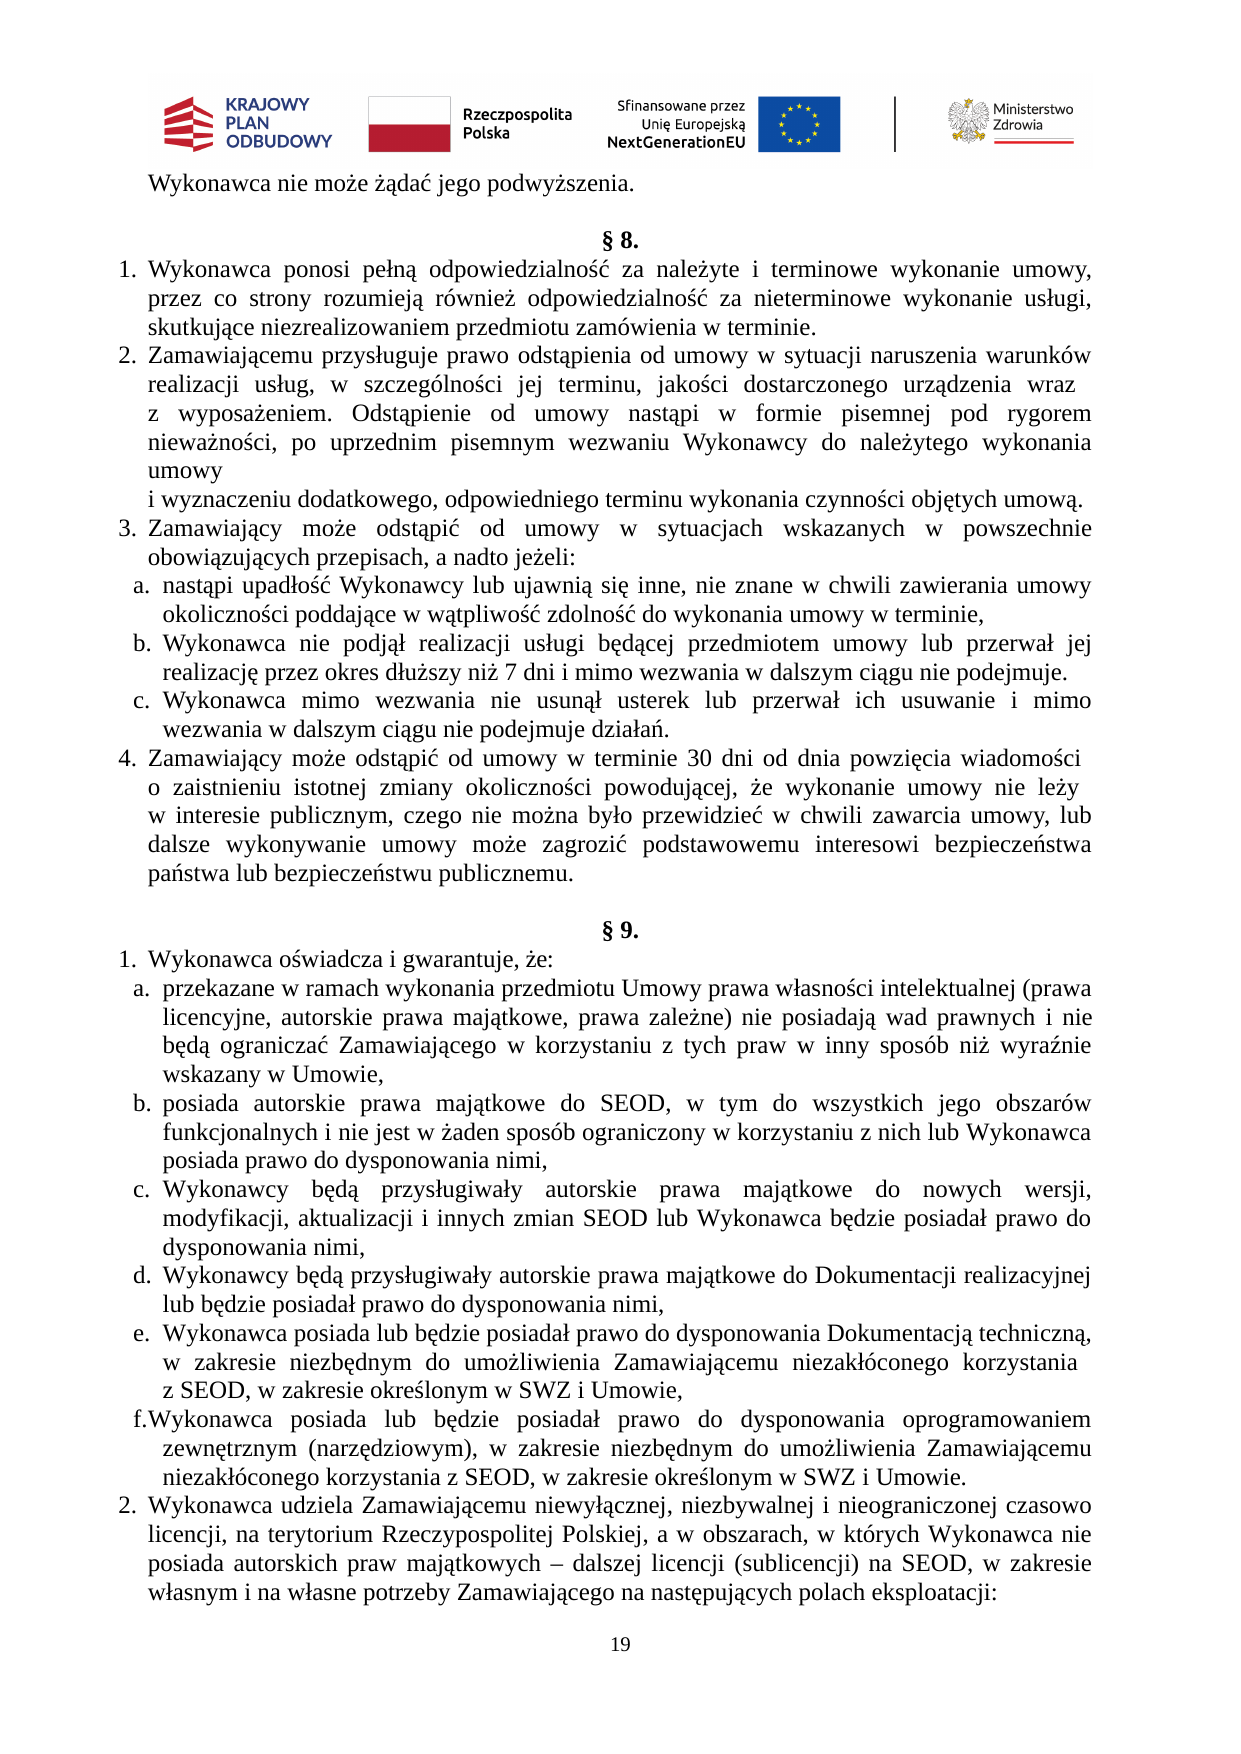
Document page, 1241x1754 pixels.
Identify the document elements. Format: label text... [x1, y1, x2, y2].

list Wykonawca posiada lub będzie posiadał prawo do dysponowania Dokumentacją techniczną, w zakresie niezbędnym do umożliwienia Zamawiającemu niezakłóconego korzystania z SEOD, w zakresie określonym w SWZ i Umowie, [133, 1318, 1092, 1404]
text § 8. [148, 226, 1092, 254]
list Wykonawcy będą przysługiwały autorskie prawa majątkowe do Dokumentacji realizacyjnej lub będzie posiadał prawo do dysponowania nimi, [133, 1261, 1092, 1318]
list Wykonawca oświadcza i gwarantuje, że: [118, 944, 1092, 973]
list nastąpi upadłość Wykonawcy lub ujawnią się inne, nie znane w chwili zawierania umowy okoliczności poddające w wątpliwość zdolność do wykonania umowy w terminie, [133, 571, 1092, 628]
list Wykonawca nie podjął realizacji usługi będącej przedmiotem umowy lub przerwał jej realizację przez okres dłuższy niż 7 dni i mimo wezwania w dalszym ciągu nie podejmuje. [133, 628, 1092, 686]
list Wykonawca mimo wezwania nie usunął usterek lub przerwał ich usuwanie i mimo wezwania w dalszym ciągu nie podejmuje działań. [133, 686, 1092, 743]
list Zamawiający może odstąpić od umowy w terminie 30 dni od dnia powzięcia wiadomości o zaistnieniu istotnej zmiany okoliczności powodującej, że wykonanie umowy nie leży w interesie publicznym, czego nie można było przewidzieć w chwili zawarcia umowy, lub dalsze wykonywanie umowy może zagrozić podstawowemu interesowi bezpieczeństwa państwa lub bezpieczeństwu publicznemu. [118, 743, 1092, 887]
list Wykonawca ponosi pełną odpowiedzialność za należyte i terminowe wykonanie umowy, przez co strony rozumieją również odpowiedzialność za nieterminowe wykonanie usługi, skutkujące niezrealizowaniem przedmiotu zamówienia w terminie. [118, 254, 1092, 341]
list Wykonawca udziela Zamawiającemu niewyłącznej, niezbywalnej i nieograniczonej czasowo licencji, na terytorium Rzeczypospolitej Polskiej, a w obszarach, w których Wykonawca nie posiada autorskich praw majątkowych – dalszej licencji (sublicencji) na SEOD, w zakresie własnym i na własne potrzeby Zamawiającego na następujących polach eksploatacji: [118, 1491, 1092, 1606]
list posiada autorskie prawa majątkowe do SEOD, w tym do wszystkich jego obszarów funkcjonalnych i nie jest w żaden sposób ograniczony w korzystaniu z nich lub Wykonawca posiada prawo do dysponowania nimi, [133, 1088, 1092, 1174]
list Wykonawcy będą przysługiwały autorskie prawa majątkowe do nowych wersji, modyfikacji, aktualizacji i innych zmian SEOD lub Wykonawca będzie posiadał prawo do dysponowania nimi, [133, 1174, 1092, 1261]
list Zamawiający może odstąpić od umowy w sytuacjach wskazanych w powszechnie obowiązujących przepisach, a nadto jeżeli: [118, 513, 1092, 571]
list Zamawiającemu przysługuje prawo odstąpienia od umowy w sytuacji naruszenia warunków realizacji usług, w szczególności jej terminu, jakości dostarczonego urządzenia wraz z wyposażeniem. Odstąpienie od umowy nastąpi w formie pisemnej pod rygorem nieważności, po uprzednim pisemnym wezwaniu Wykonawcy do należytego wykonania umowy i wyznaczeniu dodatkowego, odpowiedniego terminu wykonania czynności objętych umową. [118, 341, 1092, 513]
list Zmiana formy szkolenia nie wpłynie na wynagrodzenie Wykonawcy, w szczególności Wykonawca nie może żądać jego podwyższenia. [103, 168, 1092, 197]
list przekazane w ramach wykonania przedmiotu Umowy prawa własności intelektualnej (prawa licencyjne, autorskie prawa majątkowe, prawa zależne) nie posiadają wad prawnych i nie będą ograniczać Zamawiającego w korzystaniu z tych praw w inny sposób niż wyraźnie wskazany w Umowie, [133, 973, 1092, 1088]
picture [147, 73, 1093, 169]
text § 9. [148, 916, 1092, 944]
list Wykonawca posiada lub będzie posiadał prawo do dysponowania oprogramowaniem zewnętrznym (narzędziowym), w zakresie niezbędnym do umożliwienia Zamawiającemu niezakłóconego korzystania z SEOD, w zakresie określonym w SWZ i Umowie. [133, 1404, 1092, 1491]
